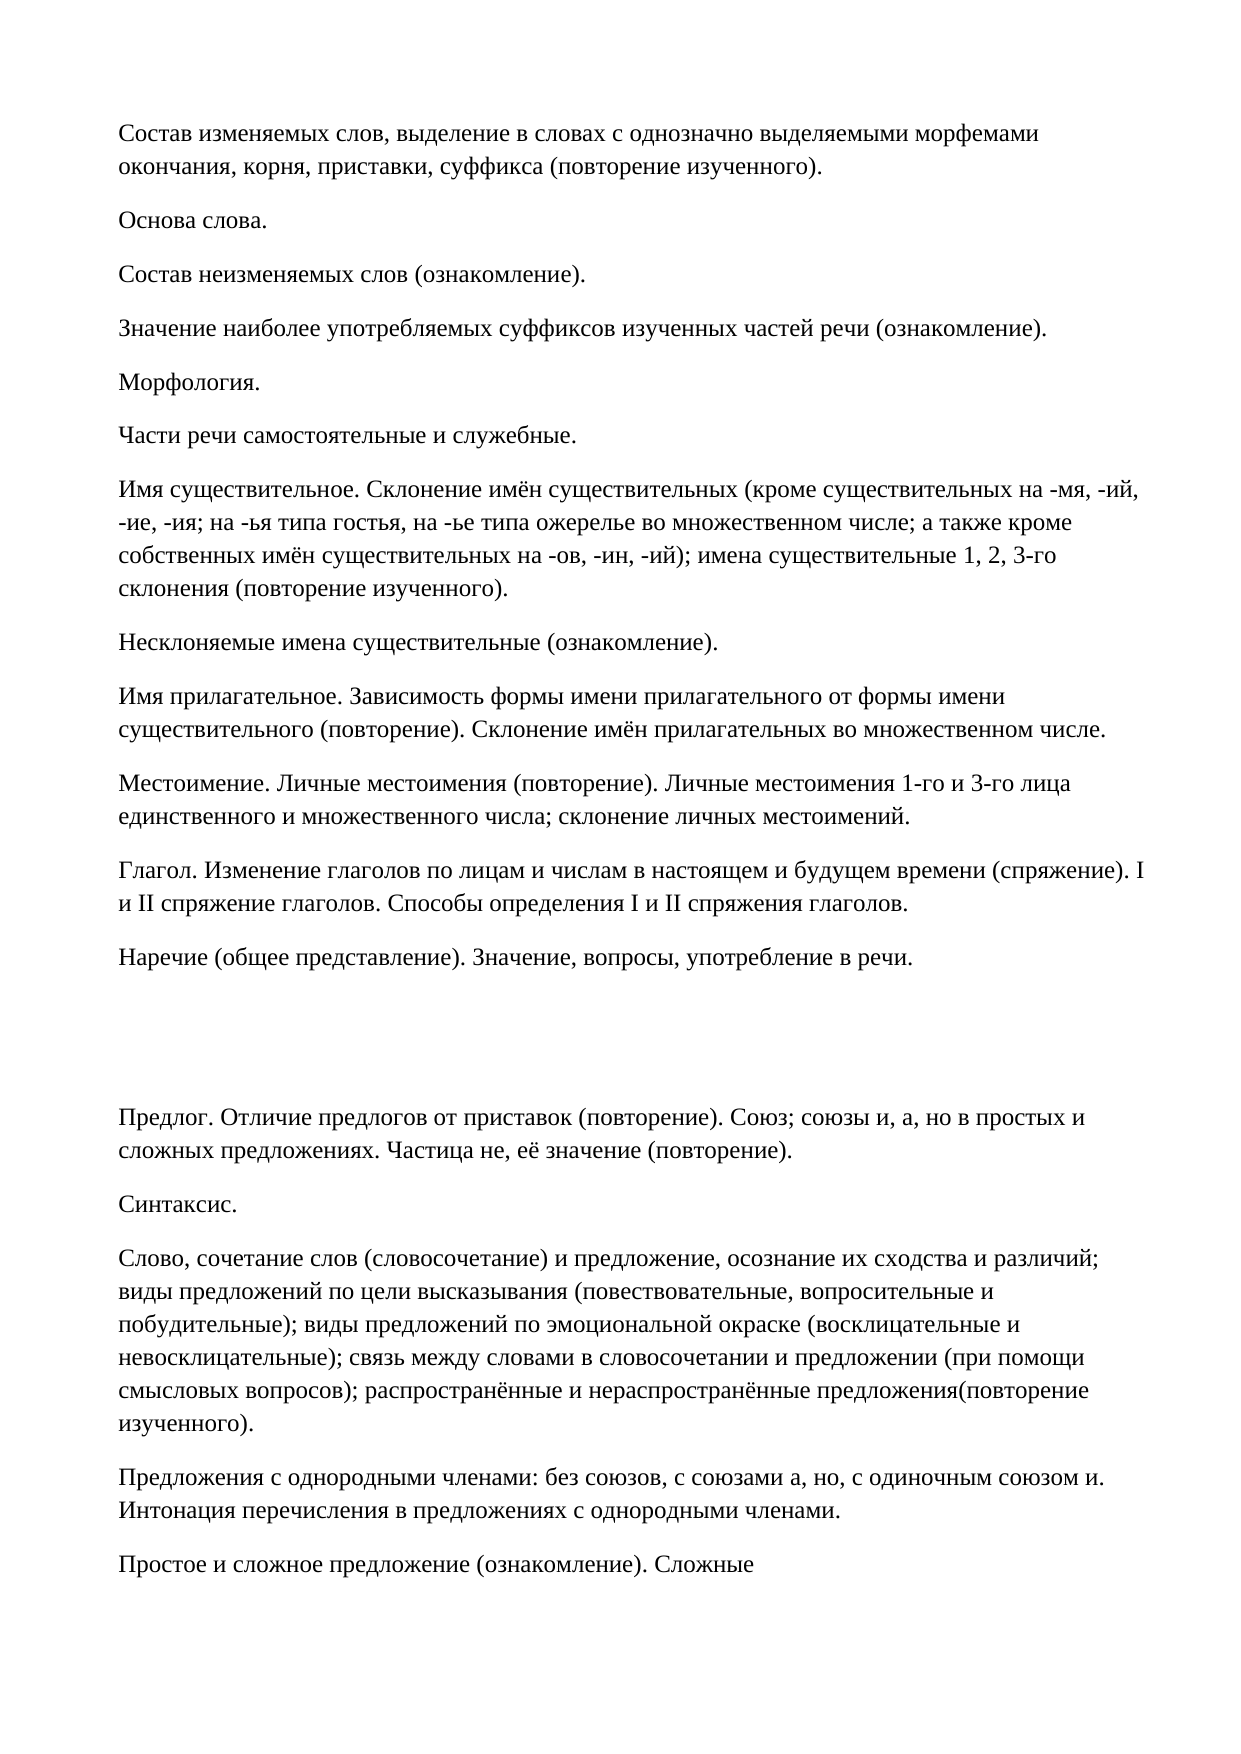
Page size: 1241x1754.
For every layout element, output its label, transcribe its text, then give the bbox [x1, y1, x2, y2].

text Морфология. [118, 367, 1152, 395]
text Несклоняемые имена существительные (ознакомление). [118, 627, 1152, 656]
text Состав изменяемых слов, выделение в словах с однозначно выделяемыми морфемами окончания, корня, приставки, суффикса (повторение изученного). [118, 118, 1152, 180]
text Имя существительное. Склонение имён существительных (кроме существительных на -мя, -ий, -ие, -ия; на -ья типа гостья, на -ье типа ожерелье во множественном числе; а также кроме собственных имён существительных на -ов, -ин, -ий); имена существительные 1, 2, 3-го склонения (повторение изученного). [118, 474, 1152, 602]
text Синтаксис. [118, 1189, 1152, 1218]
text Слово, сочетание слов (словосочетание) и предложение, осознание их сходства и различий; виды предложений по цели высказывания (повествовательные, вопросительные и побудительные); виды предложений по эмоциональной окраске (восклицательные и невосклицательные); связь между словами в словосочетании и предложении (при помощи смысловых вопросов); распространённые и нераспространённые предложения(повторение изученного). [118, 1243, 1152, 1437]
text Основа слова. [118, 205, 1152, 234]
text Наречие (общее представление). Значение, вопросы, употребление в речи. [118, 942, 1152, 970]
text Части речи самостоятельные и служебные. [118, 420, 1152, 449]
text Простое и сложное предложение (ознакомление). Сложные [118, 1549, 1152, 1578]
text Предлог. Отличие предлогов от приставок (повторение). Союз; союзы и, а, но в простых и сложных предложениях. Частица не, её значение (повторение). [118, 1102, 1152, 1164]
text Значение наиболее употребляемых суффиксов изученных частей речи (ознакомление). [118, 313, 1152, 341]
text Глагол. Изменение глаголов по лицам и числам в настоящем и будущем времени (спряжение). І и ІІ спряжение глаголов. Способы определения I и II спряжения глаголов. [118, 855, 1152, 917]
text Местоимение. Личные местоимения (повторение). Личные местоимения 1-го и 3-го лица единственного и множественного числа; склонение личных местоимений. [118, 768, 1152, 830]
text Предложения с однородными членами: без союзов, с союзами а, но, с одиночным союзом и. Интонация перечисления в предложениях с однородными членами. [118, 1462, 1152, 1524]
text Имя прилагательное. Зависимость формы имени прилагательного от формы имени существительного (повторение). Склонение имён прилагательных во множественном числе. [118, 681, 1152, 743]
text Состав неизменяемых слов (ознакомление). [118, 259, 1152, 288]
